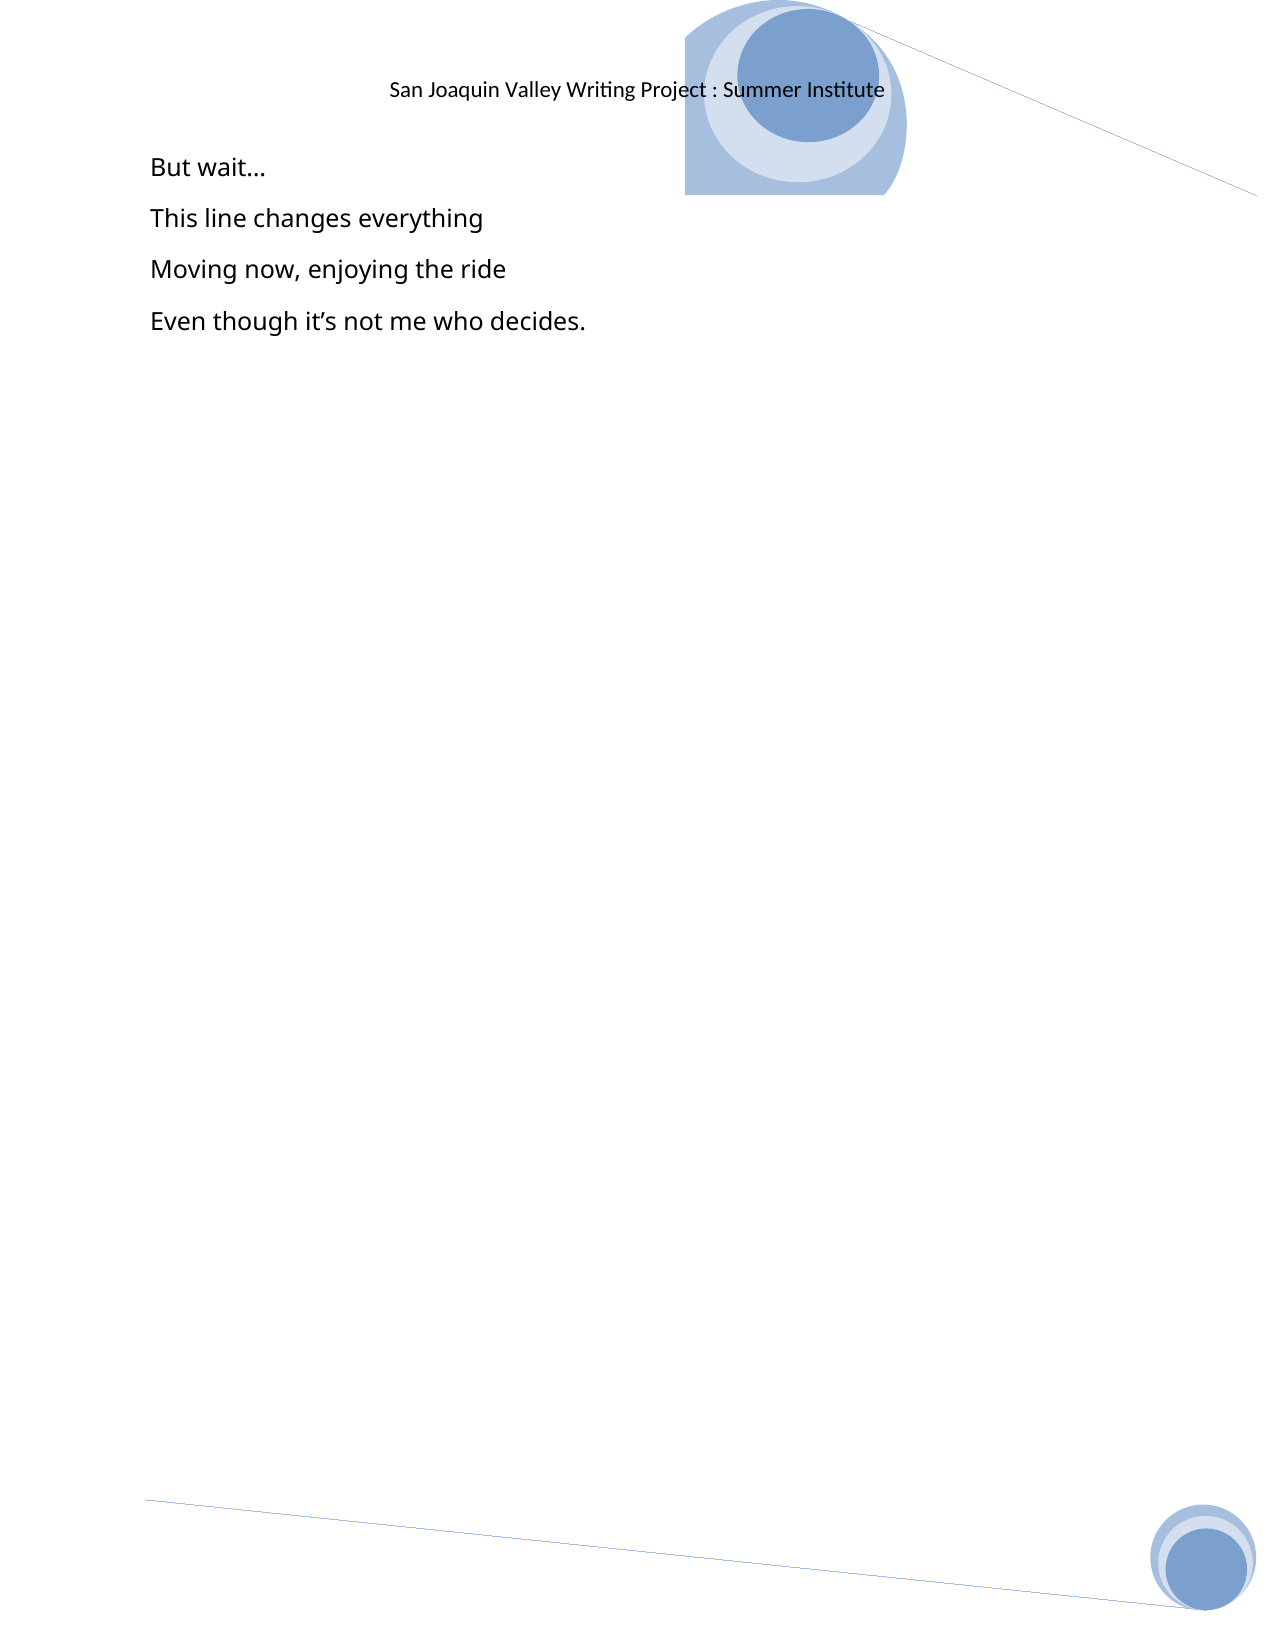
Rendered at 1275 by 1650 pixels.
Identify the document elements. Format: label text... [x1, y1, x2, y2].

text Moving now, enjoying the ride [150, 252, 1125, 286]
text Even though it’s not me who decides. [150, 303, 1125, 337]
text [150, 150, 1125, 235]
